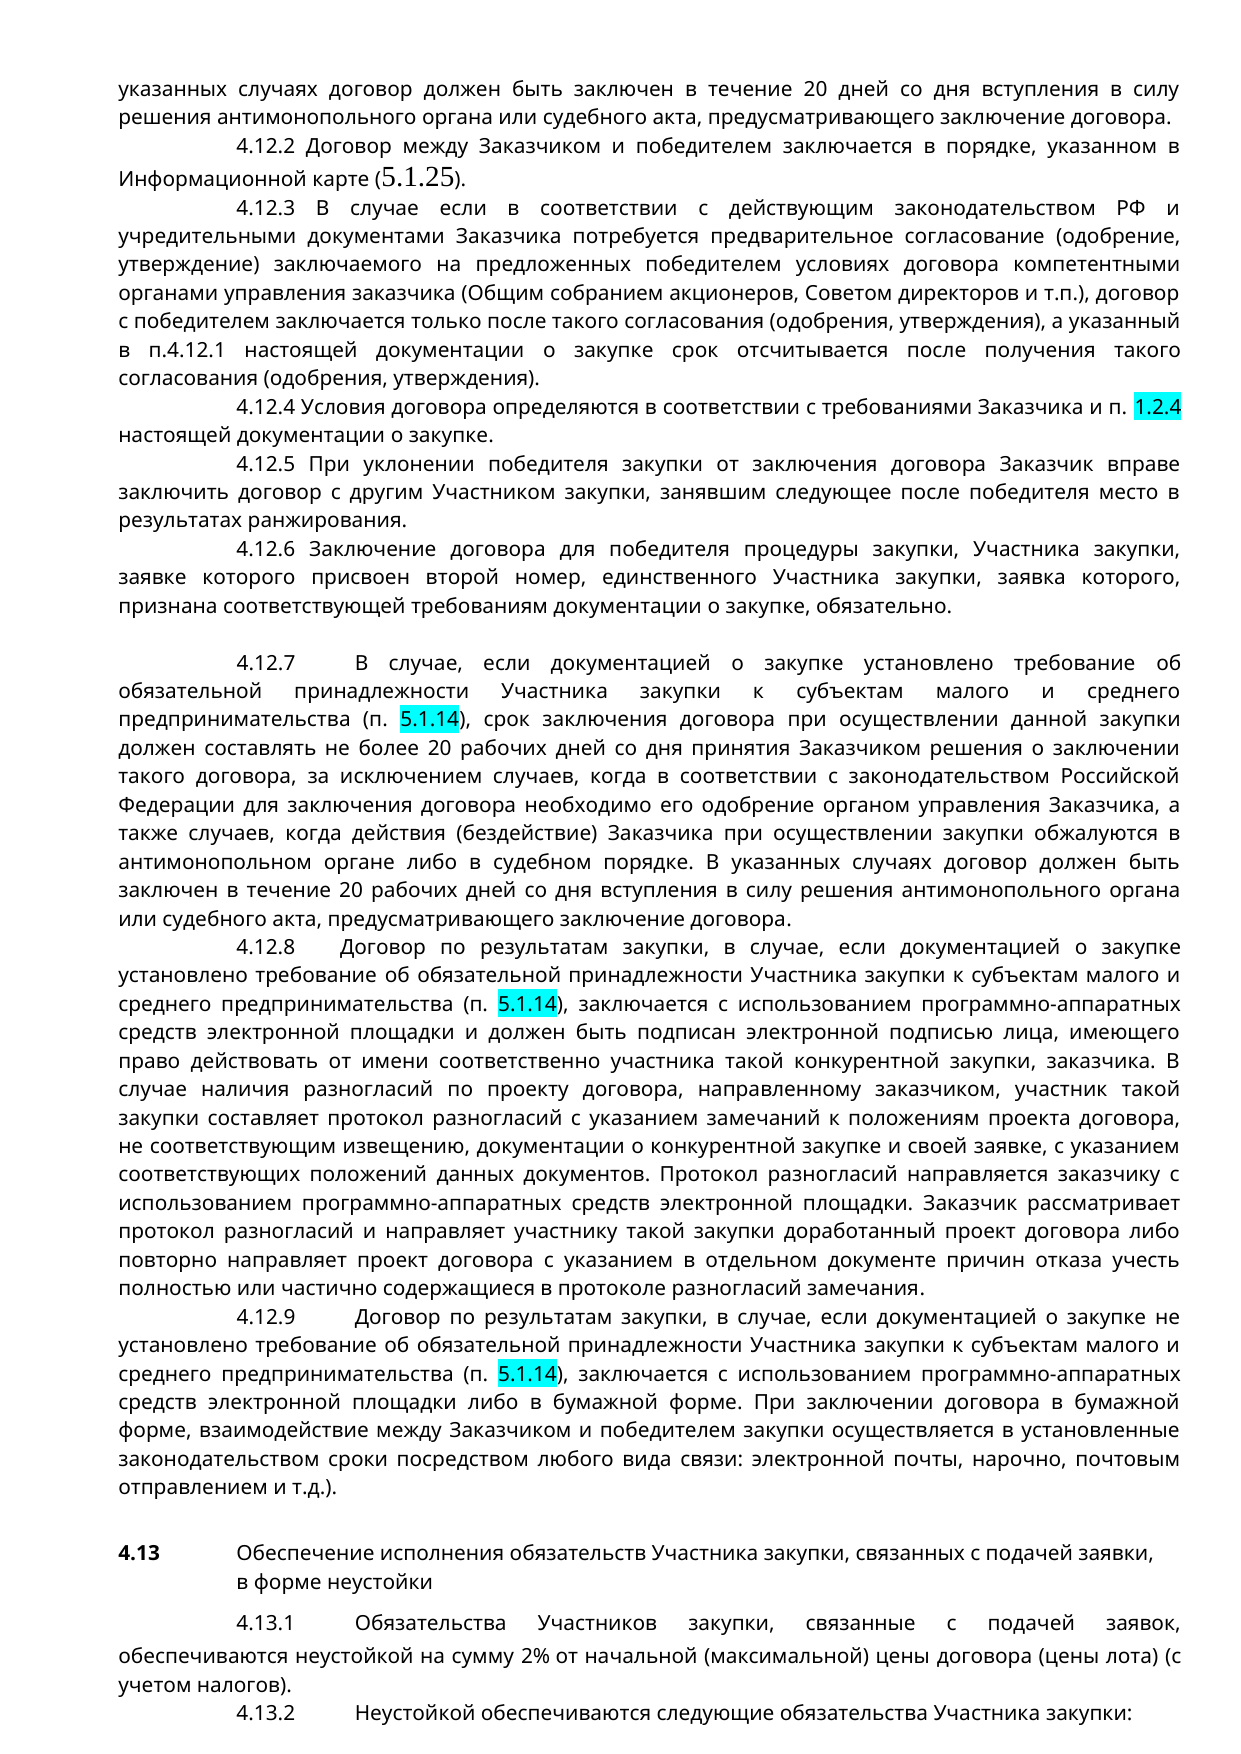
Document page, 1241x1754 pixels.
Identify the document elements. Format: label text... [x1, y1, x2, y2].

text 4.12.3 В случае если в соответствии с действующим законодательством РФ и учредительными документами Заказчика потребуется предварительное согласование (одобрение, утверждение) заключаемого на предложенных победителем условиях договора компетентными органами управления заказчика (Общим собранием акционеров, Советом директоров и т.п.), договор с победителем заключается только после такого согласования (одобрения, утверждения), а указанный в п.4.12.1 настоящей документации о закупке срок отсчитывается после получения такого согласования (одобрения, утверждения). [118, 193, 1181, 392]
text 4.12.2 Договор между Заказчиком и победителем заключается в порядке, указанном в Информационной карте (5.1.27). [118, 131, 1181, 193]
list В случае, если документацией о закупке установлено требование об обязательной принадлежности Участника закупки к субъектам малого и среднего предпринимательства (п. 5.1.14), срок заключения договора при осуществлении данной закупки должен составлять не более 20 рабочих дней со дня принятия Заказчиком решения о заключении такого договора, за исключением случаев, когда в соответствии с законодательством Российской Федерации для заключения договора необходимо его одобрение органом управления Заказчика, а также случаев, когда действия (бездействие) Заказчика при осуществлении закупки обжалуются в антимонопольном органе либо в судебном порядке. В указанных случаях договор должен быть заключен в течение 20 рабочих дней со дня вступления в силу решения антимонопольного органа или судебного акта, предусматривающего заключение договора. [118, 648, 1181, 932]
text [118, 74, 1181, 131]
list Неустойкой обеспечиваются следующие обязательства Участника закупки: [118, 1698, 1181, 1727]
text 4.12.6 Заключение договора для победителя процедуры закупки, Участника закупки, заявке которого присвоен второй номер, единственного Участника закупки, заявка которого, признана соответствующей требованиям документации о закупке, обязательно. [118, 534, 1181, 619]
text 4.12.5 При уклонении победителя закупки от заключения договора Заказчик вправе заключить договор с другим Участником закупки, занявшим следующее после победителя место в результатах ранжирования. [118, 449, 1181, 534]
subtitle Обеспечение исполнения обязательств Участника закупки, связанных с подачей заявки, в форме неустойки [118, 1538, 1181, 1595]
list Договор по результатам закупки, в случае, если документацией о закупке установлено требование об обязательной принадлежности Участника закупки к субъектам малого и среднего предпринимательства (п. 5.1.14), заключается с использованием программно-аппаратных средств электронной площадки и должен быть подписан электронной подписью лица, имеющего право действовать от имени соответственно участника такой конкурентной закупки, заказчика. В случае наличия разногласий по проекту договора, направленному заказчиком, участник такой закупки составляет протокол разногласий с указанием замечаний к положениям проекта договора, не соответствующим извещению, документации о конкурентной закупке и своей заявке, с указанием соответствующих положений данных документов. Протокол разногласий направляется заказчику с использованием программно-аппаратных средств электронной площадки. Заказчик рассматривает протокол разногласий и направляет участнику такой закупки доработанный проект договора либо повторно направляет проект договора с указанием в отдельном документе причин отказа учесть полностью или частично содержащиеся в протоколе разногласий замечания. [118, 932, 1181, 1302]
list Договор по результатам закупки, в случае, если документацией о закупке не установлено требование об обязательной принадлежности Участника закупки к субъектам малого и среднего предпринимательства (п. 5.1.14), заключается с использованием программно-аппаратных средств электронной площадки либо в бумажной форме. При заключении договора в бумажной форме, взаимодействие между Заказчиком и победителем закупки осуществляется в установленные законодательством сроки посредством любого вида связи: электронной почты, нарочно, почтовым отправлением и т.д.). [118, 1302, 1181, 1501]
list Обязательства Участников закупки, связанные с подачей заявок, обеспечиваются неустойкой на сумму 2% от начальной (максимальной) цены договора (цены лота) (с учетом налогов). [118, 1608, 1181, 1698]
text 4.12.4 Условия договора определяются в соответствии с требованиями Заказчика и п. 1.2.4 настоящей документации о закупке. [118, 392, 1181, 449]
